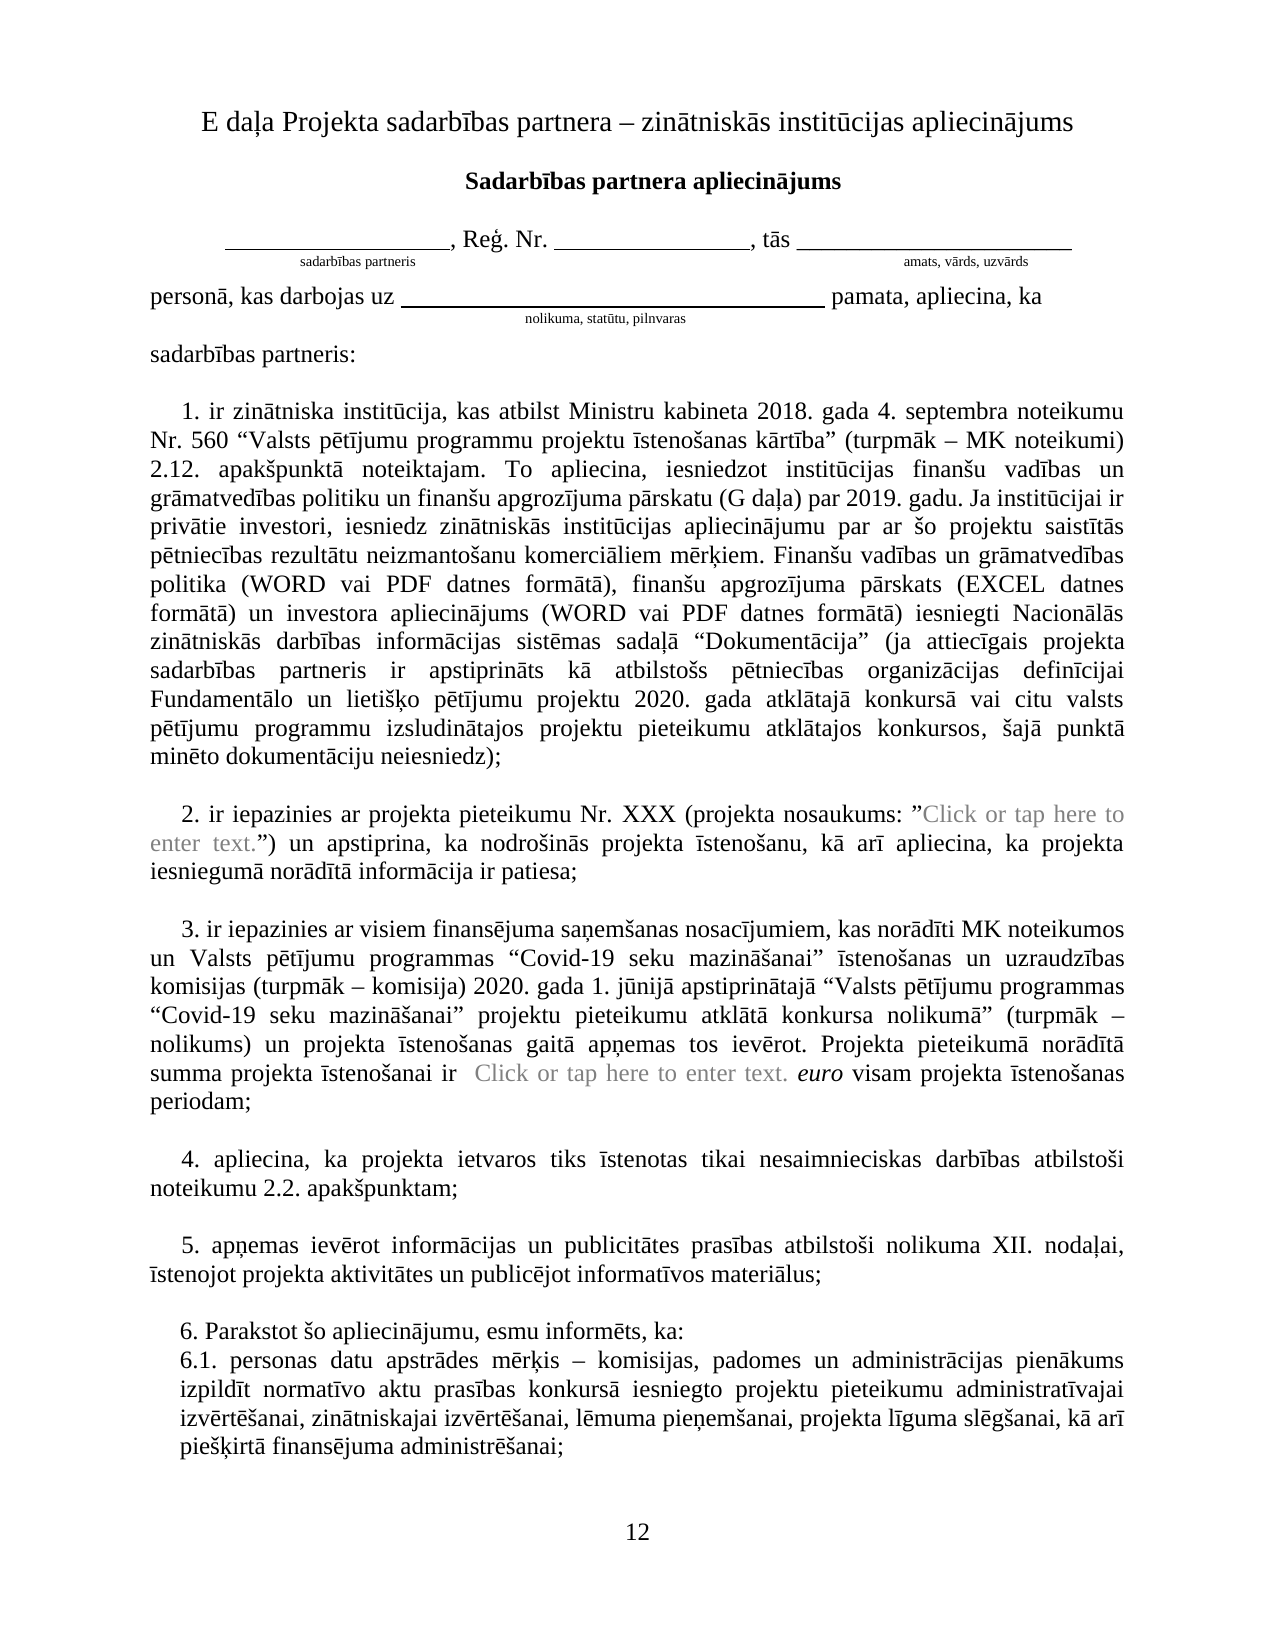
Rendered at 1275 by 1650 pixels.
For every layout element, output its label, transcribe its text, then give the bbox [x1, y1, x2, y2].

subtitle E daļa Projekta sadarbības partnera – zinātniskās institūcijas apliecinājums [150, 104, 1125, 137]
text , Reģ. Nr. , tās ______________________ [150, 224, 1125, 253]
text 5. apņemas ievērot informācijas un publicitātes prasības atbilstoši nolikuma XII. nodaļai, īstenojot projekta aktivitātes un publicējot informatīvos materiālus; [150, 1230, 1125, 1288]
text 6. Parakstot šo apliecinājumu, esmu informēts, ka: [179, 1316, 1125, 1345]
text nolikuma, statūtu, pilnvaras [450, 310, 1125, 339]
text Sadarbības partnera apliecinājums [150, 166, 1125, 195]
text sadarbības partneris amats, vārds, uzvārds [150, 253, 1125, 281]
text 6.1. personas datu apstrādes mērķis – komisijas, padomes un administrācijas pienākums izpildīt normatīvo aktu prasības konkursā iesniegto projektu pieteikumu administratīvajai izvērtēšanai, zinātniskajai izvērtēšanai, lēmuma pieņemšanai, projekta līguma slēgšanai, kā arī piešķirtā finansējuma administrēšanai; [179, 1345, 1125, 1460]
text 4. apliecina, ka projekta ietvaros tiks īstenotas tikai nesaimnieciskas darbības atbilstoši noteikumu 2.2. apakšpunktam; [150, 1144, 1125, 1201]
text 2. ir iepazinies ar projekta pieteikumu Nr. (projekta nosaukums: ””) un apstiprina, ka nodrošinās projekta īstenošanu, kā arī apliecina, ka projekta iesniegumā norādītā informācija ir patiesa; [150, 799, 1125, 885]
text 3. ir iepazinies ar visiem finansējuma saņemšanas nosacījumiem, kas norādīti MK noteikumos un Valsts pētījumu programmas “” īstenošanas un uzraudzības komisijas (turpmāk – komisija) 20. gada . apstiprinātajā “Valsts pētījumu programmas “” projektu pieteikumu atklātā konkursa nolikumā” (turpmāk – nolikums) un projekta īstenošanas gaitā apņemas tos ievērot. Projekta pieteikumā norādītā summa projekta īstenošanai ir euro visam projekta īstenošanas periodam; [150, 914, 1125, 1115]
text sadarbības partneris: [150, 339, 1125, 368]
text personā, kas darbojas uz pamata, apliecina, ka [150, 281, 1125, 310]
text 1. ir zinātniska institūcija, kas atbilst Ministru kabineta 2018. gada 4. septembra noteikumu Nr. 560 “Valsts pētījumu programmu projektu īstenošanas kārtība” (turpmāk – MK noteikumi) 2.12. apakšpunktā noteiktajam. To apliecina, iesniedzot institūcijas finanšu vadības un grāmatvedības politiku un finanšu apgrozījuma pārskatu (G daļa) par 2019. gadu. Ja institūcijai ir privātie investori, iesniedz zinātniskās institūcijas apliecinājumu par ar šo projektu saistītās pētniecības rezultātu neizmantošanu komerciāliem mērķiem. Finanšu vadības un grāmatvedības politika (WORD vai PDF datnes formātā), finanšu apgrozījuma pārskats (EXCEL datnes formātā) un investora apliecinājums (WORD vai PDF datnes formātā) iesniegti Nacionālās zinātniskās darbības informācijas sistēmas sadaļā “Dokumentācija” (ja attiecīgais projekta sadarbības partneris ir apstiprināts kā atbilstošs pētniecības organizācijas definīcijai , šajā punktā minēto dokumentāciju neiesniedz); [150, 396, 1125, 770]
